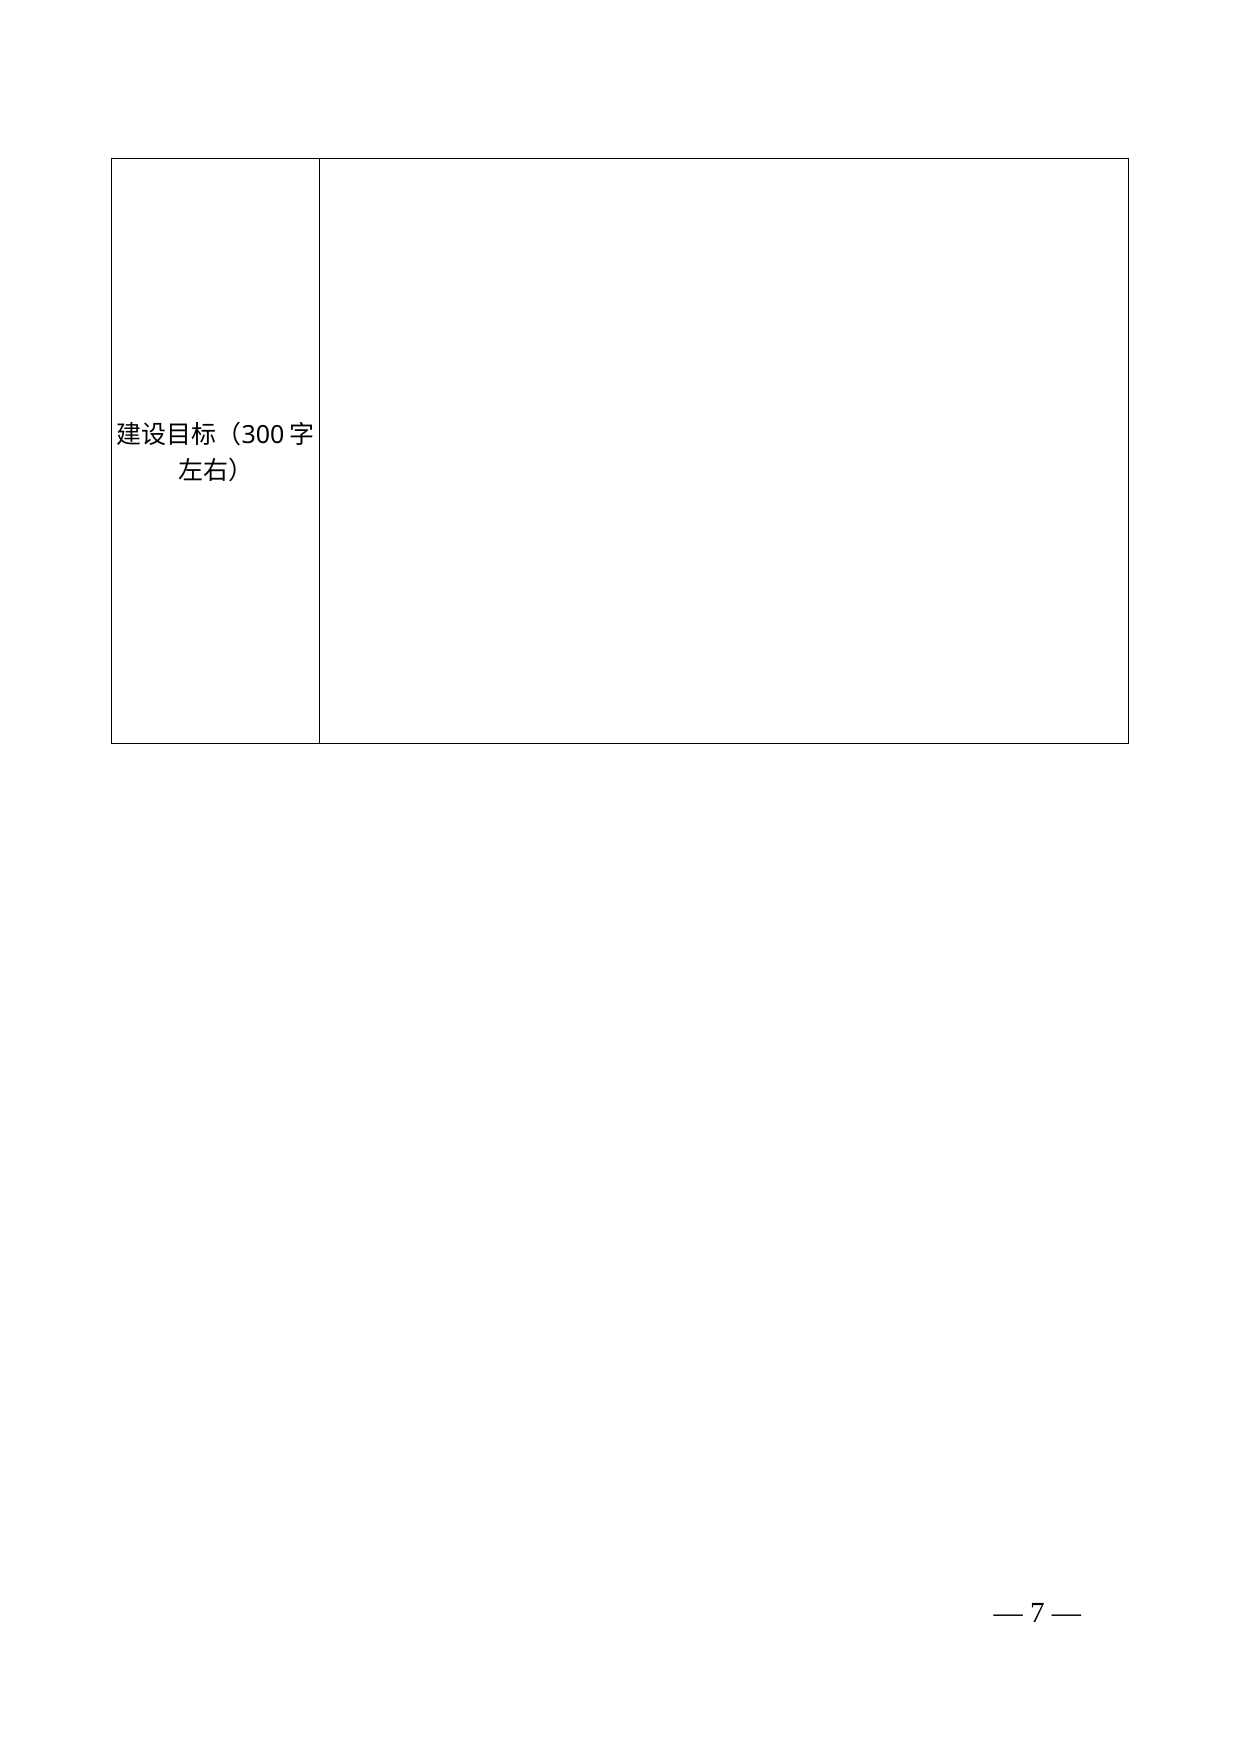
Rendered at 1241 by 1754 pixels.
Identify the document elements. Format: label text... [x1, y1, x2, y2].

table_cell [320, 159, 1128, 743]
table_cell 建设目标（300字左右） [112, 159, 319, 743]
